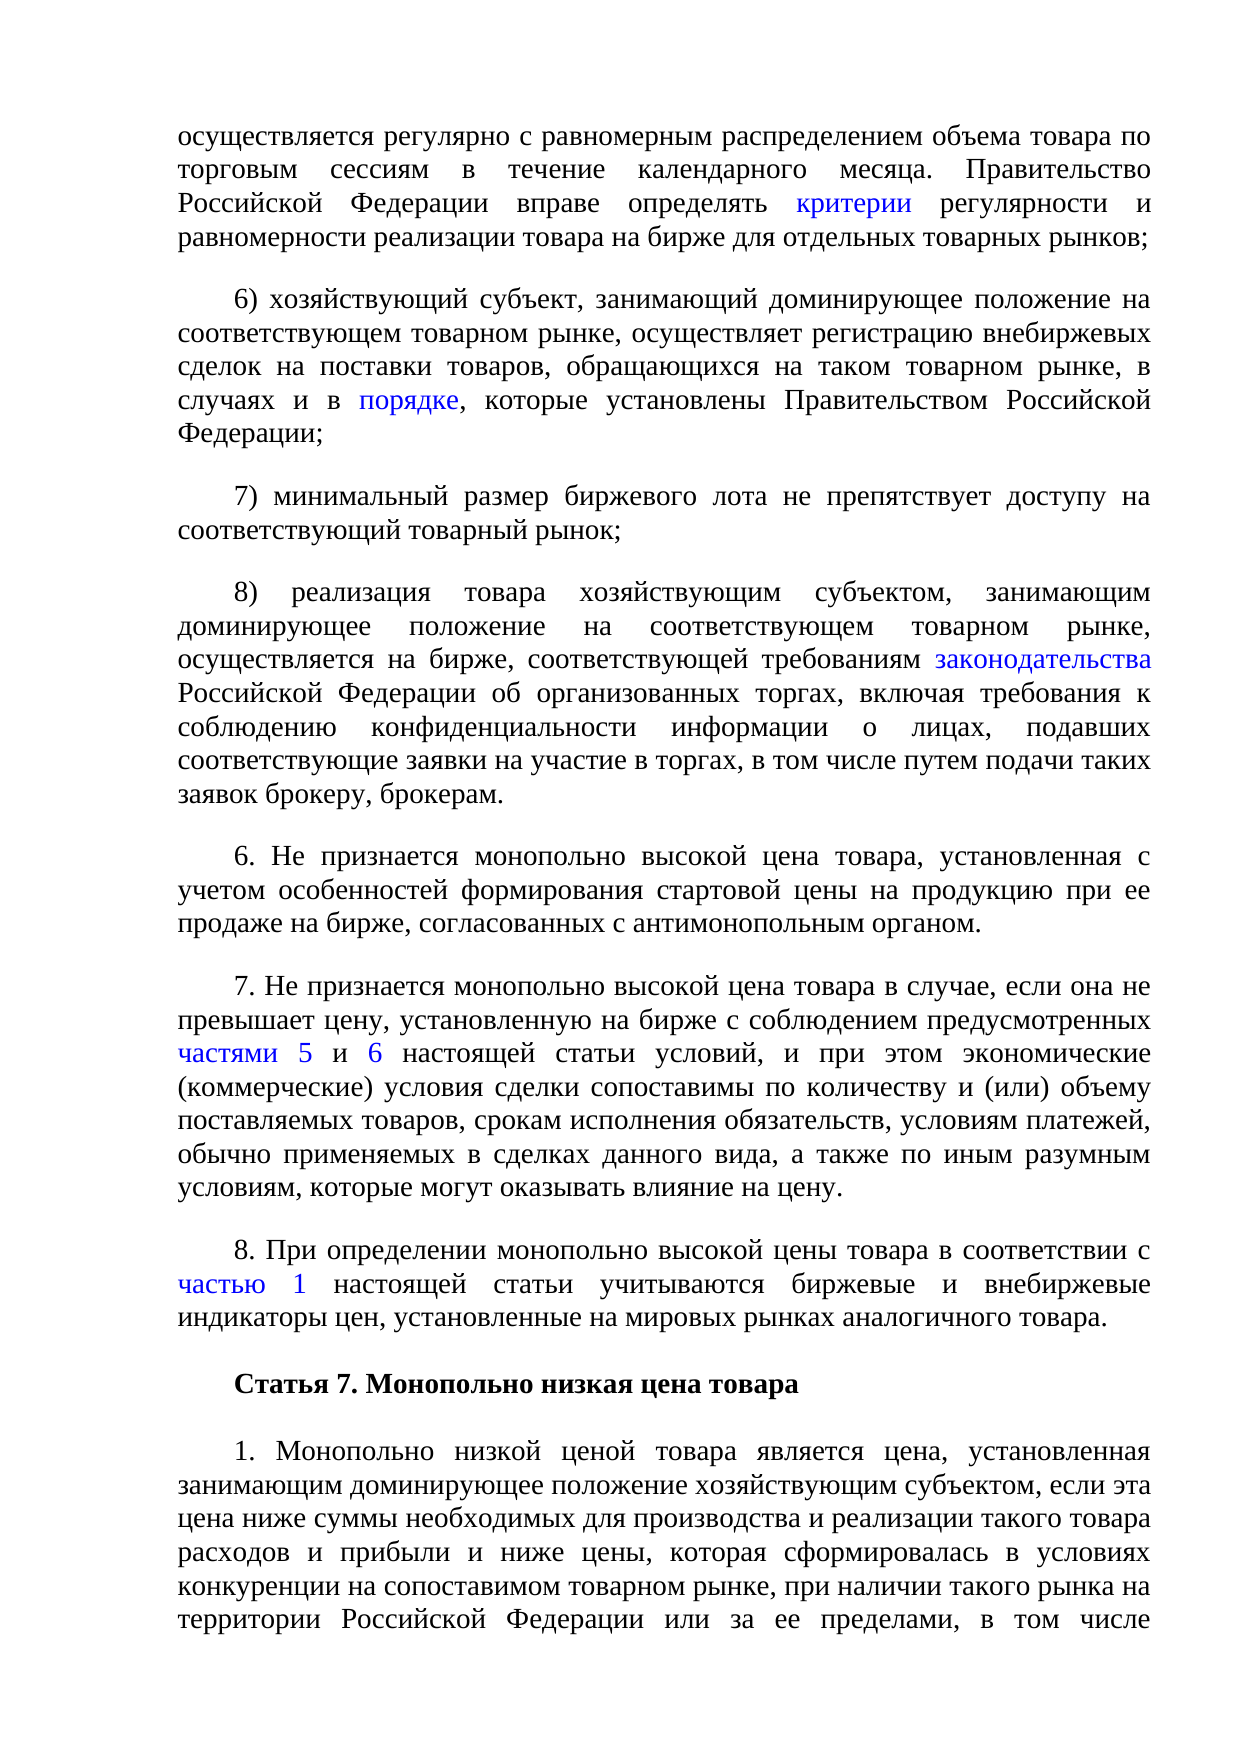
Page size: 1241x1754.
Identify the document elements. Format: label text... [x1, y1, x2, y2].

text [177, 1433, 1152, 1635]
text 7) минимальный размер биржевого лота не препятствует доступу на соответствующий товарный рынок; [177, 478, 1152, 545]
text 7. Не признается монопольно высокой цена товара в случае, если она не превышает цену, установленную на бирже с соблюдением предусмотренных частями 5 и 6 настоящей статьи условий, и при этом экономические (коммерческие) условия сделки сопоставимы по количеству и (или) объему поставляемых товаров, срокам исполнения обязательств, условиям платежей, обычно применяемых в сделках данного вида, а также по иным разумным условиям, которые могут оказывать влияние на цену. [177, 968, 1152, 1203]
text 6) хозяйствующий субъект, занимающий доминирующее положение на соответствующем товарном рынке, осуществляет регистрацию внебиржевых сделок на поставки товаров, обращающихся на таком товарном рынке, в случаях и в порядке, которые установлены Правительством Российской Федерации; [177, 281, 1152, 449]
text 6. Не признается монопольно высокой цена товара, установленная с учетом особенностей формирования стартовой цены на продукцию при ее продаже на бирже, согласованных с антимонопольным органом. [177, 838, 1152, 939]
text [177, 118, 1152, 252]
text 8. При определении монопольно высокой цены товара в соответствии с частью 1 настоящей статьи учитываются биржевые и внебиржевые индикаторы цен, установленные на мировых рынках аналогичного товара. [177, 1232, 1152, 1333]
title Статья 7. Монопольно низкая цена товара [177, 1366, 1152, 1400]
text 8) реализация товара хозяйствующим субъектом, занимающим доминирующее положение на соответствующем товарном рынке, осуществляется на бирже, соответствующей требованиям законодательства Российской Федерации об организованных торгах, включая требования к соблюдению конфиденциальности информации о лицах, подавших соответствующие заявки на участие в торгах, в том числе путем подачи таких заявок брокеру, брокерам. [177, 574, 1152, 809]
